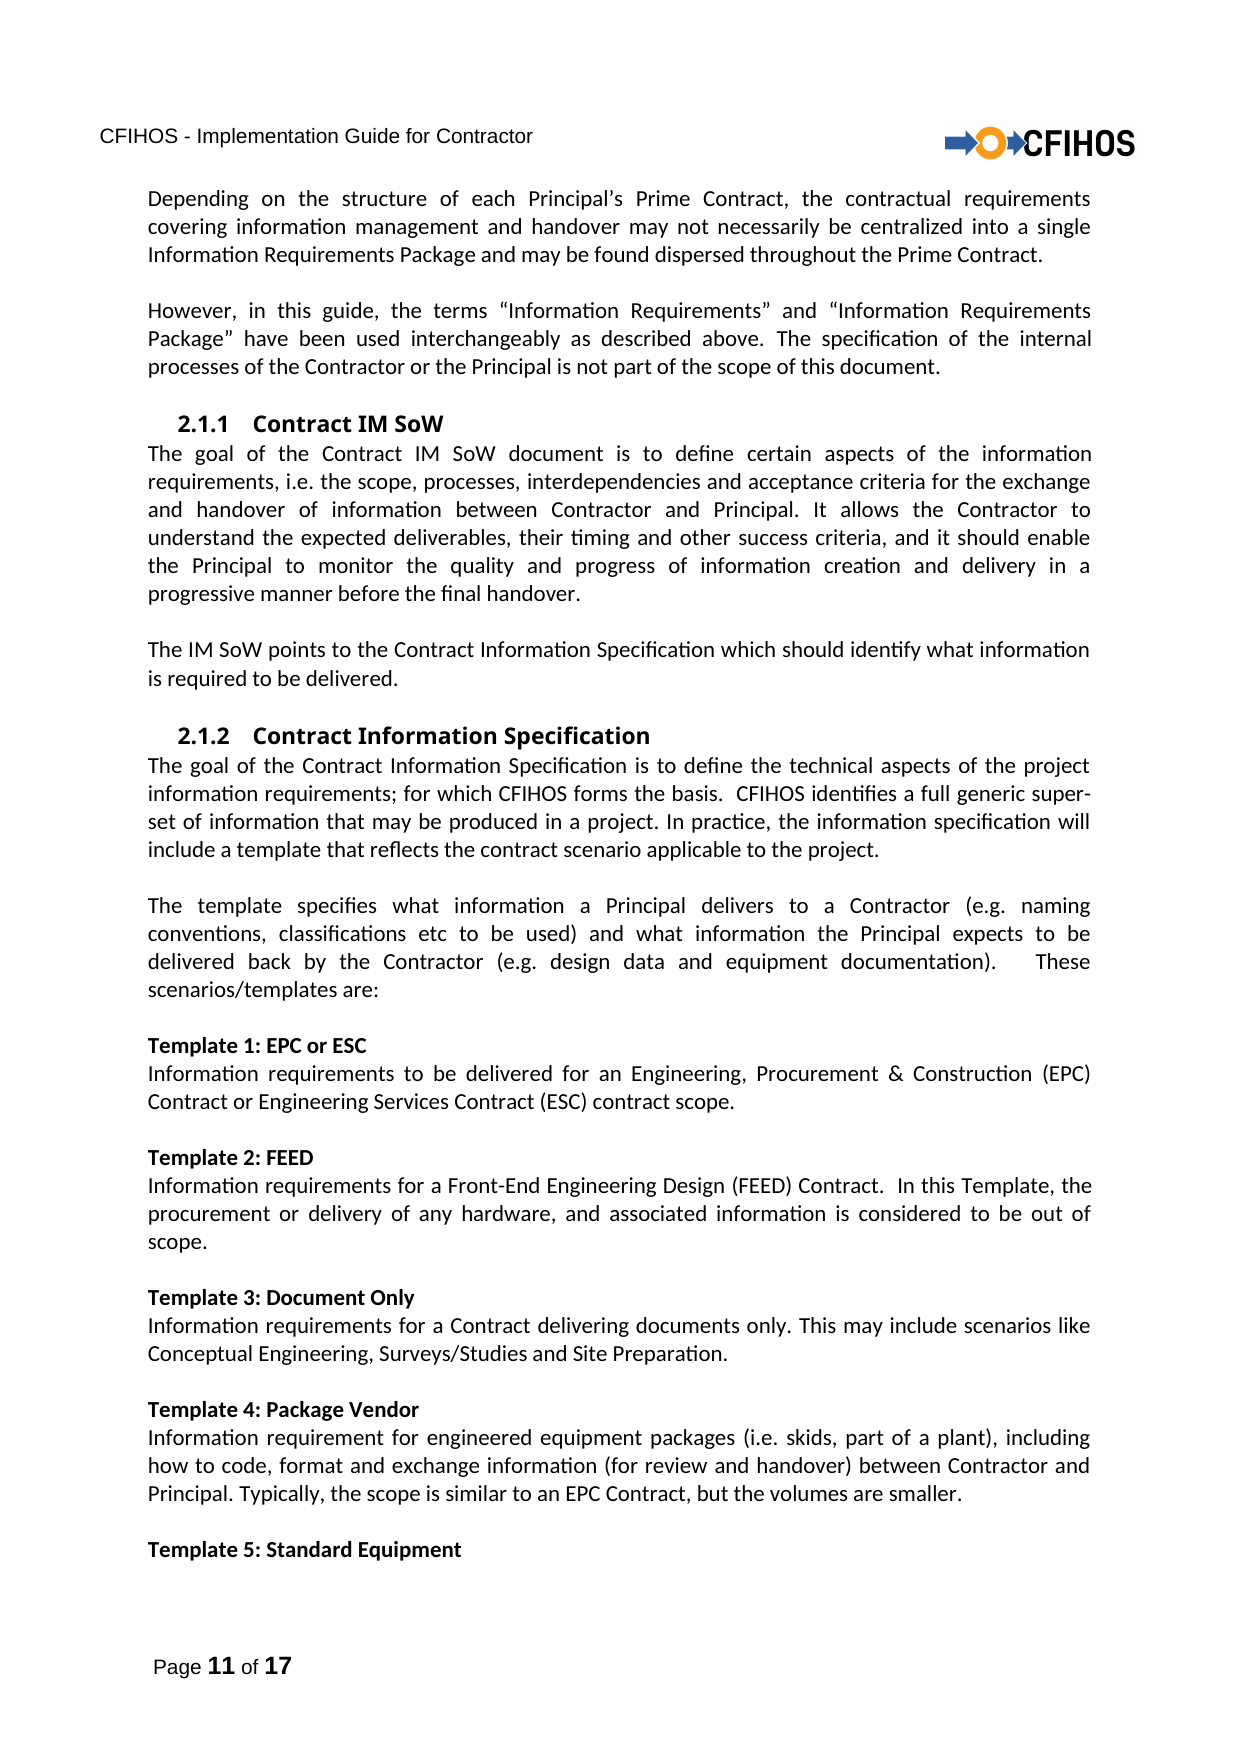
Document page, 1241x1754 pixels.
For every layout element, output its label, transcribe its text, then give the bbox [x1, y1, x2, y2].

text Information requirements to be delivered for an Engineering, Procurement & Construction (EPC) Contract or Engineering Services Contract (ESC) contract scope. [148, 1059, 1092, 1115]
text Information requirement for engineered equipment packages (i.e. skids, part of a plant), including how to code, format and exchange information (for review and handover) between Contractor and Principal. Typically, the scope is similar to an EPC Contract, but the volumes are smaller. [148, 1423, 1092, 1507]
text Template 1: EPC or ESC [148, 1031, 1092, 1059]
text The goal of the Contract Information Specification is to define the technical aspects of the project information requirements; for which CFIHOS forms the basis. CFIHOS identifies a full generic super-set of information that may be produced in a project. In practice, the information specification will include a template that reflects the contract scenario applicable to the project. [148, 751, 1092, 863]
subtitle Contract IM SoW [177, 408, 1092, 439]
list Depending on the structure of each Principal’s Prime Contract, the contractual requirements covering information management and handover may not necessarily be centralized into a single Information Requirements Package and may be found dispersed throughout the Prime Contract. [148, 184, 1092, 268]
text Information requirements for a Front-End Engineering Design (FEED) Contract. In this Template, the procurement or delivery of any hardware, and associated information is considered to be out of scope. [148, 1171, 1092, 1255]
text The template specifies what information a Principal delivers to a Contractor (e.g. naming conventions, classifications etc to be used) and what information the Principal expects to be delivered back by the Contractor (e.g. design data and equipment documentation). These scenarios/templates are: [148, 891, 1092, 1003]
text Template 3: Document Only [148, 1283, 1092, 1311]
text Template 4: Package Vendor [148, 1395, 1092, 1423]
text Template 5: Standard Equipment [148, 1536, 1092, 1563]
text Template 2: FEED [148, 1143, 1092, 1171]
text Information requirements for a Contract delivering documents only. This may include scenarios like Conceptual Engineering, Surveys/Studies and Site Preparation. [148, 1311, 1092, 1367]
text The IM SoW points to the Contract Information Specification which should identify what information is required to be delivered. [148, 636, 1092, 692]
picture [940, 124, 1141, 161]
subtitle Contract Information Specification [177, 720, 1092, 751]
list However, in this guide, the terms “Information Requirements” and “Information Requirements Package” have been used interchangeably as described above. The specification of the internal processes of the Contractor or the Principal is not part of the scope of this document. [148, 296, 1092, 380]
text The goal of the Contract IM SoW document is to define certain aspects of the information requirements, i.e. the scope, processes, interdependencies and acceptance criteria for the exchange and handover of information between Contractor and Principal. It allows the Contractor to understand the expected deliverables, their timing and other success criteria, and it should enable the Principal to monitor the quality and progress of information creation and delivery in a progressive manner before the final handover. [148, 439, 1092, 608]
